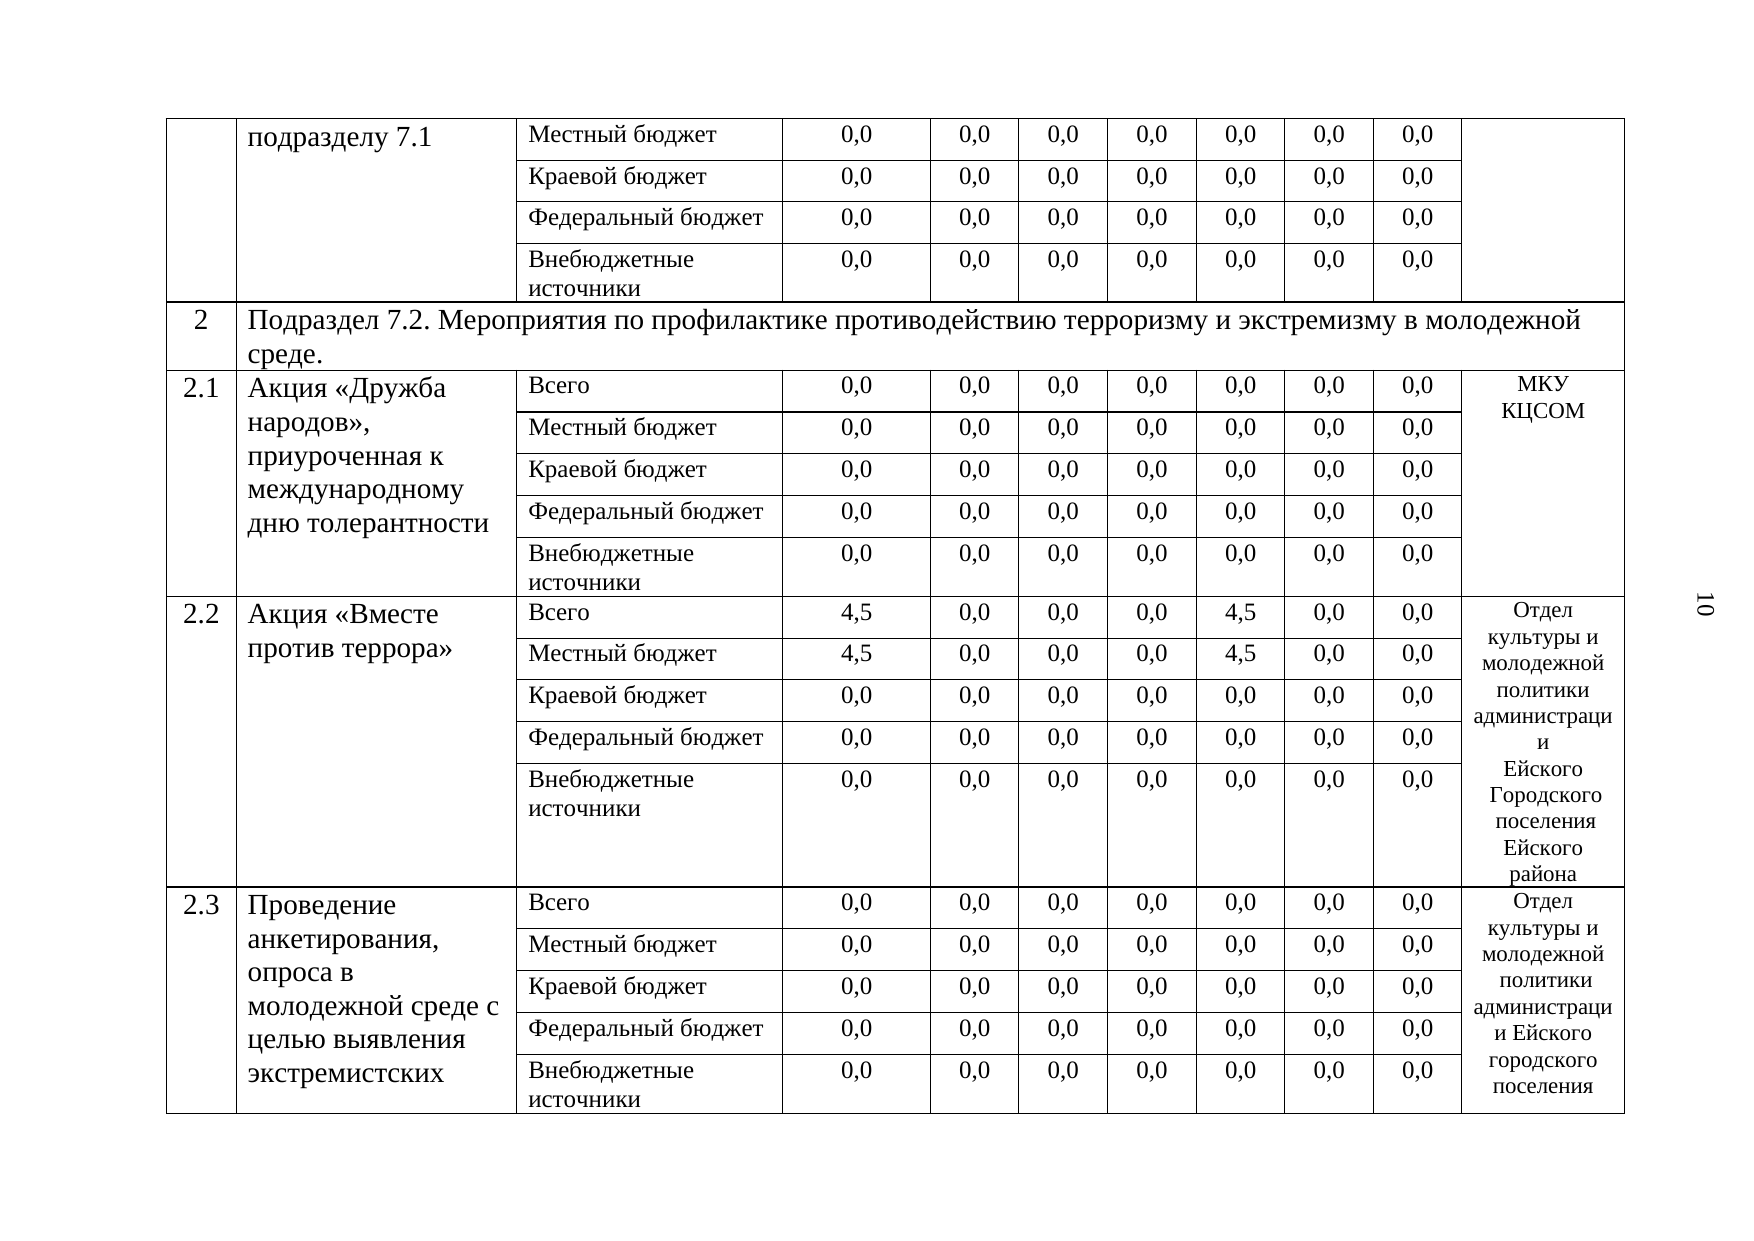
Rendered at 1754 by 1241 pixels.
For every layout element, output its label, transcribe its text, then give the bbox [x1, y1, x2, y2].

table_cell 0,0 [931, 454, 1018, 495]
table_cell МКУ КЦСОМ [1462, 371, 1624, 596]
table_cell 0,0 [1285, 1055, 1373, 1112]
table_cell 0,0 [783, 413, 930, 453]
table_cell 0,0 [1285, 202, 1373, 243]
table_cell 0,0 [1374, 680, 1461, 721]
table_cell 0,0 [1197, 929, 1284, 970]
table_cell 0,0 [1285, 764, 1373, 886]
table_cell 0,0 [1019, 496, 1107, 537]
table_cell 0,0 [1019, 597, 1107, 637]
table_cell 0,0 [783, 119, 930, 160]
table_cell 0,0 [1108, 161, 1196, 201]
table_cell 0,0 [1019, 722, 1107, 763]
table_cell 4,5 [783, 597, 930, 637]
table_cell [167, 119, 236, 301]
table_cell 0,0 [1285, 680, 1373, 721]
table_cell 0,0 [1374, 371, 1461, 411]
table_cell 0,0 [1374, 971, 1461, 1012]
table_cell Местный бюджет [517, 119, 782, 160]
table_cell 0,0 [1197, 413, 1284, 453]
table_cell Внебюджетные источники [517, 244, 782, 301]
table_cell 0,0 [1197, 454, 1284, 495]
table_cell 0,0 [1019, 1013, 1107, 1054]
table_cell 0,0 [931, 764, 1018, 886]
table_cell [237, 119, 516, 301]
table_cell 0,0 [1108, 764, 1196, 886]
table_cell 0,0 [1197, 202, 1284, 243]
table_cell 0,0 [1197, 371, 1284, 411]
table_cell 0,0 [1285, 371, 1373, 411]
table_cell 0,0 [1108, 971, 1196, 1012]
table_cell 0,0 [1019, 888, 1107, 928]
table_cell 0,0 [1197, 764, 1284, 886]
table_cell 0,0 [783, 680, 930, 721]
table_cell 0,0 [1108, 639, 1196, 679]
table_cell 0,0 [783, 888, 930, 928]
table_cell 0,0 [1019, 244, 1107, 301]
table_cell 0,0 [783, 202, 930, 243]
table_cell 0,0 [1374, 722, 1461, 763]
table_cell Федеральный бюджет [517, 722, 782, 763]
table_cell [1462, 119, 1624, 301]
table_cell 0,0 [1197, 888, 1284, 928]
table_cell 0,0 [931, 888, 1018, 928]
table_cell Всего [517, 371, 782, 411]
table_cell 0,0 [1019, 161, 1107, 201]
table_cell 0,0 [1285, 639, 1373, 679]
table_cell 0,0 [1108, 538, 1196, 596]
table_cell 0,0 [1019, 929, 1107, 970]
table_cell 0,0 [783, 454, 930, 495]
table_cell 0,0 [1019, 764, 1107, 886]
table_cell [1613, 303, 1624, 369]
table_cell 0,0 [1374, 161, 1461, 201]
table_cell 0,0 [1374, 244, 1461, 301]
table_cell 0,0 [1374, 764, 1461, 886]
table_cell 0,0 [1374, 888, 1461, 928]
table_cell 0,0 [931, 722, 1018, 763]
table_cell 0,0 [1285, 496, 1373, 537]
table_cell 0,0 [1285, 454, 1373, 495]
table_cell 0,0 [783, 722, 930, 763]
table_cell Всего [517, 597, 782, 637]
table_cell 4,5 [1197, 639, 1284, 679]
table_cell 0,0 [931, 929, 1018, 970]
table_cell 2.2 [167, 597, 236, 886]
table_cell 0,0 [931, 1055, 1018, 1112]
table_cell 0,0 [1285, 119, 1373, 160]
table_cell 0,0 [1197, 971, 1284, 1012]
table_cell Акция «Дружба народов», приуроченная к международному дню толерантности [237, 371, 516, 596]
table_cell 0,0 [1019, 639, 1107, 679]
table_cell 0,0 [1285, 244, 1373, 301]
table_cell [1462, 888, 1624, 1112]
table_cell 0,0 [1019, 454, 1107, 495]
table_cell 0,0 [783, 929, 930, 970]
table_cell 0,0 [1108, 202, 1196, 243]
table_cell Отдел культуры и молодежной политики администрации Ейского Городского поселения Ейского района [1462, 597, 1624, 886]
table_cell 0,0 [931, 161, 1018, 201]
table_cell 0,0 [1374, 202, 1461, 243]
table_cell 0,0 [1108, 496, 1196, 537]
table_cell 0,0 [1285, 888, 1373, 928]
table_cell 0,0 [1108, 929, 1196, 970]
table_cell 0,0 [1374, 597, 1461, 637]
table_cell 0,0 [1285, 161, 1373, 201]
table_cell 0,0 [1374, 1055, 1461, 1112]
table_cell 0,0 [1374, 496, 1461, 537]
table_cell 0,0 [1285, 722, 1373, 763]
table_cell Проведение анкетирования, опроса в молодежной среде с целью выявления экстремистских настроений [237, 888, 516, 1112]
table_cell 0,0 [1019, 971, 1107, 1012]
table_cell 2 [167, 303, 236, 369]
table_cell 0,0 [783, 371, 930, 411]
table_cell 0,0 [1197, 1013, 1284, 1054]
table_cell 0,0 [931, 1013, 1018, 1054]
table_cell 0,0 [1197, 496, 1284, 537]
table_cell 0,0 [931, 496, 1018, 537]
table_cell Акция «Вместе против террора» [237, 597, 516, 886]
table_cell 0,0 [1108, 1055, 1196, 1112]
table_cell Местный бюджет [517, 929, 782, 970]
table_cell 0,0 [1108, 722, 1196, 763]
table_cell 0,0 [931, 413, 1018, 453]
table_cell 0,0 [1285, 413, 1373, 453]
table_cell 0,0 [931, 597, 1018, 637]
table_cell 0,0 [1108, 680, 1196, 721]
table_cell 0,0 [931, 202, 1018, 243]
table_cell 0,0 [1019, 202, 1107, 243]
table_cell 0,0 [1108, 454, 1196, 495]
table_cell 0,0 [1019, 538, 1107, 596]
table_cell 0,0 [931, 119, 1018, 160]
table_cell 0,0 [1019, 1055, 1107, 1112]
table_cell Федеральный бюджет [517, 496, 782, 537]
table_cell Краевой бюджет [517, 971, 782, 1012]
table_cell 0,0 [1374, 1013, 1461, 1054]
table_cell 0,0 [1108, 244, 1196, 301]
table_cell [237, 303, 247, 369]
table_cell 0,0 [1108, 119, 1196, 160]
table_cell Внебюджетные источники [517, 538, 782, 596]
table_cell 0,0 [1374, 454, 1461, 495]
table_cell Краевой бюджет [517, 161, 782, 201]
table_cell 0,0 [931, 680, 1018, 721]
table_cell 0,0 [1197, 722, 1284, 763]
table_cell 0,0 [931, 371, 1018, 411]
table_cell 0,0 [783, 244, 930, 301]
table_cell 2.3 [167, 888, 236, 1112]
table_cell Краевой бюджет [517, 454, 782, 495]
table_cell 4,5 [1197, 597, 1284, 637]
table_cell 0,0 [931, 971, 1018, 1012]
table_cell 0,0 [1374, 538, 1461, 596]
table_cell Местный бюджет [517, 639, 782, 679]
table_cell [517, 1055, 782, 1112]
table_cell Местный бюджет [517, 413, 782, 453]
table_cell 0,0 [1108, 371, 1196, 411]
table_cell 4,5 [783, 639, 930, 679]
table_cell Внебюджетные источники [517, 764, 782, 886]
table_cell Краевой бюджет [517, 680, 782, 721]
table_cell 0,0 [1197, 680, 1284, 721]
table_cell 0,0 [1374, 119, 1461, 160]
table_cell 0,0 [1197, 244, 1284, 301]
table_cell 0,0 [931, 538, 1018, 596]
table_cell 0,0 [1197, 1055, 1284, 1112]
table_cell 0,0 [1374, 413, 1461, 453]
table_cell Всего [517, 888, 782, 928]
table_cell 0,0 [1197, 119, 1284, 160]
table_cell 0,0 [931, 639, 1018, 679]
table_cell 0,0 [783, 1013, 930, 1054]
table_cell 0,0 [1108, 413, 1196, 453]
table_cell 0,0 [1374, 639, 1461, 679]
table_cell 0,0 [1285, 538, 1373, 596]
table_cell 0,0 [783, 538, 930, 596]
table_cell Федеральный бюджет [517, 1013, 782, 1054]
table_cell 0,0 [783, 764, 930, 886]
table_cell 0,0 [783, 971, 930, 1012]
table_cell Федеральный бюджет [517, 202, 782, 243]
table_cell 0,0 [1108, 1013, 1196, 1054]
table_cell 0,0 [783, 496, 930, 537]
table_cell 0,0 [1285, 971, 1373, 1012]
table_cell 0,0 [1108, 597, 1196, 637]
table_cell 0,0 [1019, 680, 1107, 721]
table_cell 0,0 [1285, 1013, 1373, 1054]
table_cell 2.1 [167, 371, 236, 596]
table_cell 0,0 [1019, 413, 1107, 453]
table_cell 0,0 [1197, 538, 1284, 596]
table_cell 0,0 [1374, 929, 1461, 970]
table_cell 0,0 [783, 1055, 930, 1112]
table_cell 0,0 [1285, 597, 1373, 637]
table_cell 0,0 [1108, 888, 1196, 928]
table_cell 0,0 [1285, 929, 1373, 970]
table_cell 0,0 [1019, 119, 1107, 160]
table_cell 0,0 [931, 244, 1018, 301]
table_cell 0,0 [783, 161, 930, 201]
table_cell 0,0 [1019, 371, 1107, 411]
table_cell 0,0 [1197, 161, 1284, 201]
